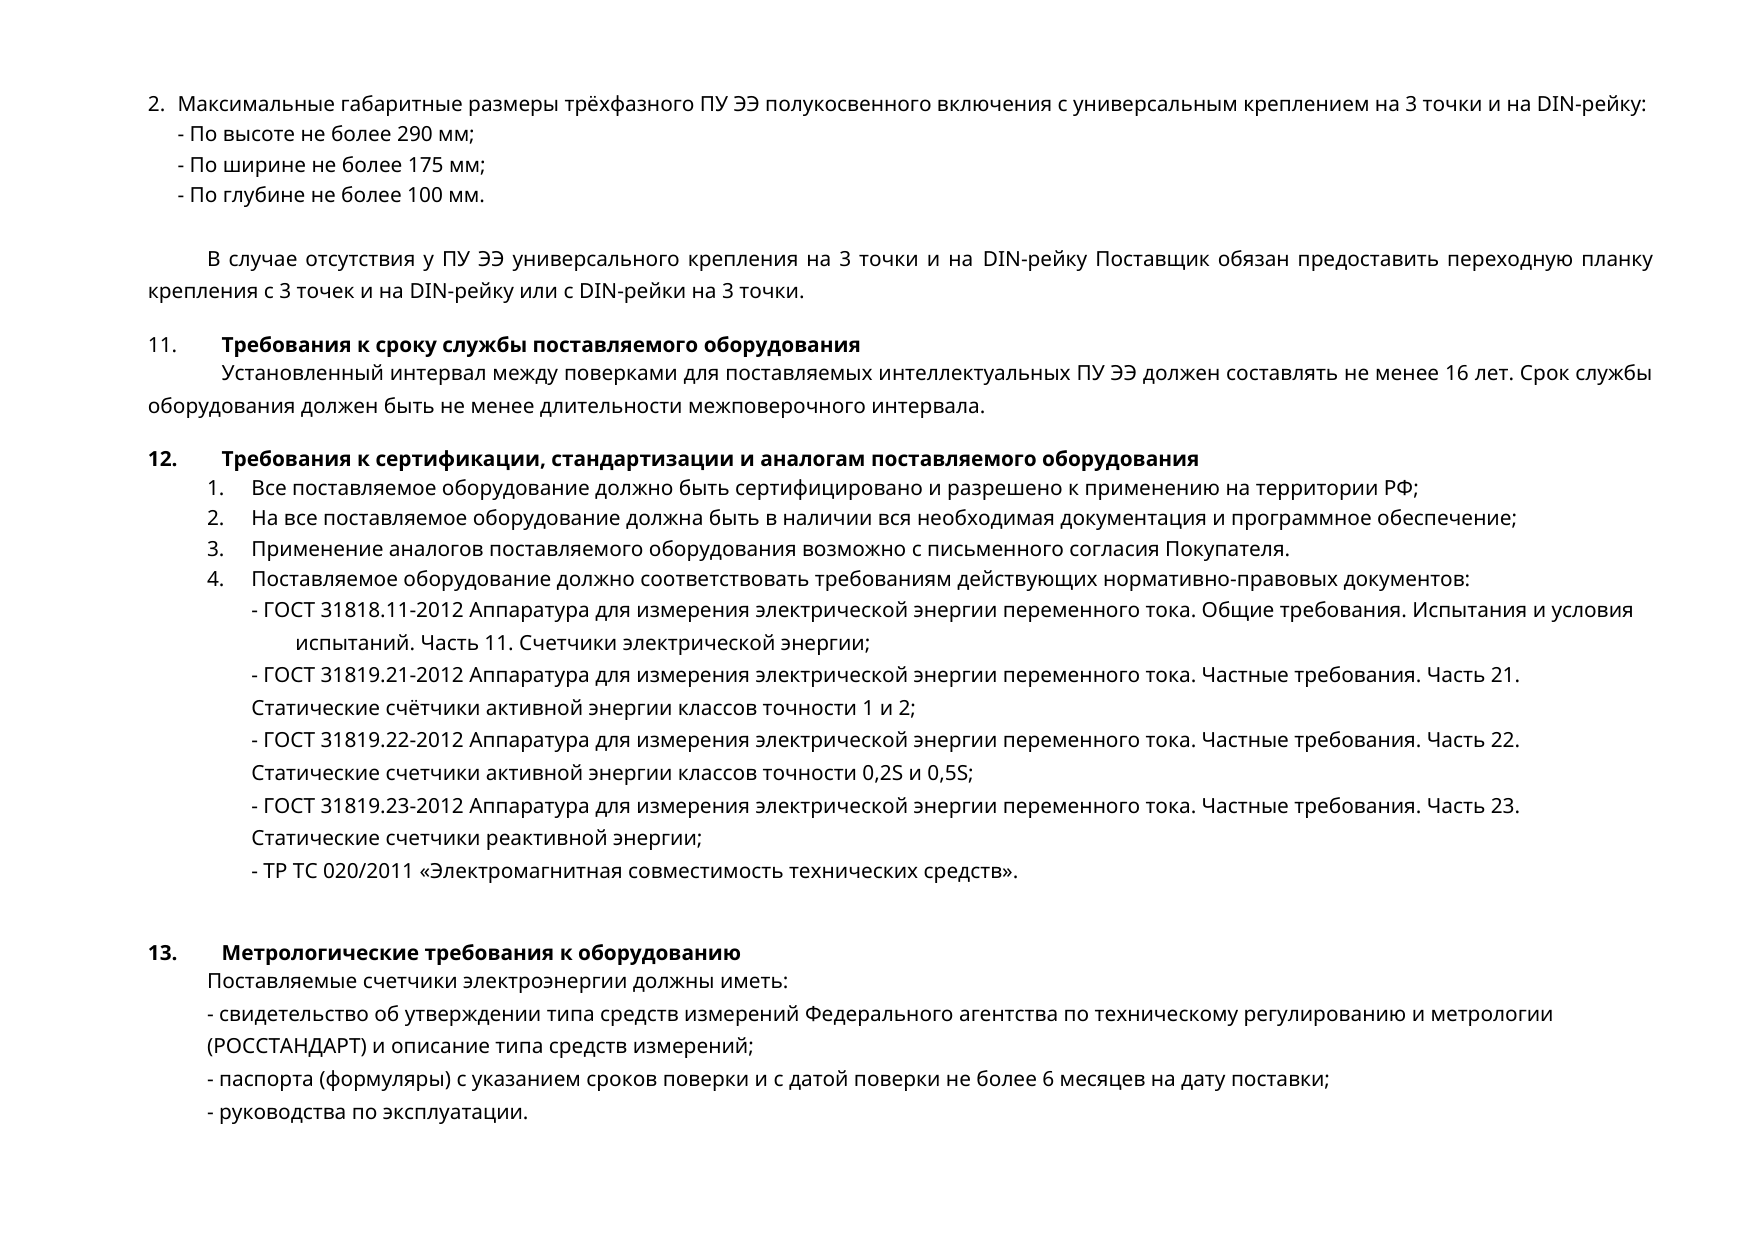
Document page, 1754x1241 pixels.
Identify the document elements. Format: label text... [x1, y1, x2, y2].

list На все поставляемое оборудование должна быть в наличии вся необходимая документация и программное обеспечение; [207, 503, 1654, 532]
text - ГОСТ 31819.22-2012 Аппаратура для измерения электрической энергии переменного тока. Частные требования. Часть 22. Статические счетчики активной энергии классов точности 0,2S и 0,5S; [251, 726, 1654, 787]
text Установленный интервал между поверками для поставляемых интеллектуальных ПУ ЭЭ должен составлять не менее 16 лет. Срок службы оборудования должен быть не менее длительности межповерочного интервала. [148, 358, 1654, 419]
list Поставляемое оборудование должно соответствовать требованиям действующих нормативно-правовых документов: [207, 564, 1654, 593]
text - ГОСТ 31819.23-2012 Аппаратура для измерения электрической энергии переменного тока. Частные требования. Часть 23. Статические счетчики реактивной энергии; [251, 791, 1654, 852]
text Поставляемые счетчики электроэнергии должны иметь: [148, 966, 1654, 995]
text - ГОСТ 31819.21-2012 Аппаратура для измерения электрической энергии переменного тока. Частные требования. Часть 21. Статические счётчики активной энергии классов точности 1 и 2; [251, 660, 1654, 721]
text - руководства по эксплуатации. [207, 1097, 1654, 1125]
text В случае отсутствия у ПУ ЭЭ универсального крепления на 3 точки и на DIN-рейку Поставщик обязан предоставить переходную планку крепления с 3 точек и на DIN-рейку или с DIN-рейки на 3 точки. [148, 244, 1654, 305]
list Требования к сроку службы поставляемого оборудования [148, 330, 1654, 358]
text - По ширине не более 175 мм; [177, 150, 1654, 178]
text - паспорта (формуляры) с указанием сроков поверки и с датой поверки не более 6 месяцев на дату поставки; [207, 1064, 1654, 1093]
text - ТР ТС 020/2011 «Электромагнитная совместимость технических средств». [251, 856, 1654, 884]
text - свидетельство об утверждении типа средств измерений Федерального агентства по техническому регулированию и метрологии (РОССТАНДАРТ) и описание типа средств измерений; [207, 999, 1654, 1060]
text - По глубине не более 100 мм. [177, 181, 1654, 209]
list Требования к сертификации, стандартизации и аналогам поставляемого оборудования [148, 444, 1654, 473]
text - ГОСТ 31818.11-2012 Аппаратура для измерения электрической энергии переменного тока. Общие требования. Испытания и условия испытаний. Часть 11. Счетчики электрической энергии; [251, 595, 1654, 656]
list Применение аналогов поставляемого оборудования возможно с письменного согласия Покупателя. [207, 534, 1654, 562]
list Метрологические требования к оборудованию [148, 938, 1654, 966]
list Максимальные габаритные размеры трёхфазного ПУ ЭЭ полукосвенного включения с универсальным креплением на 3 точки и на DIN-рейку: [148, 89, 1654, 117]
text - По высоте не более 290 мм; [177, 119, 1654, 148]
list Все поставляемое оборудование должно быть сертифицировано и разрешено к применению на территории РФ; [207, 473, 1654, 501]
